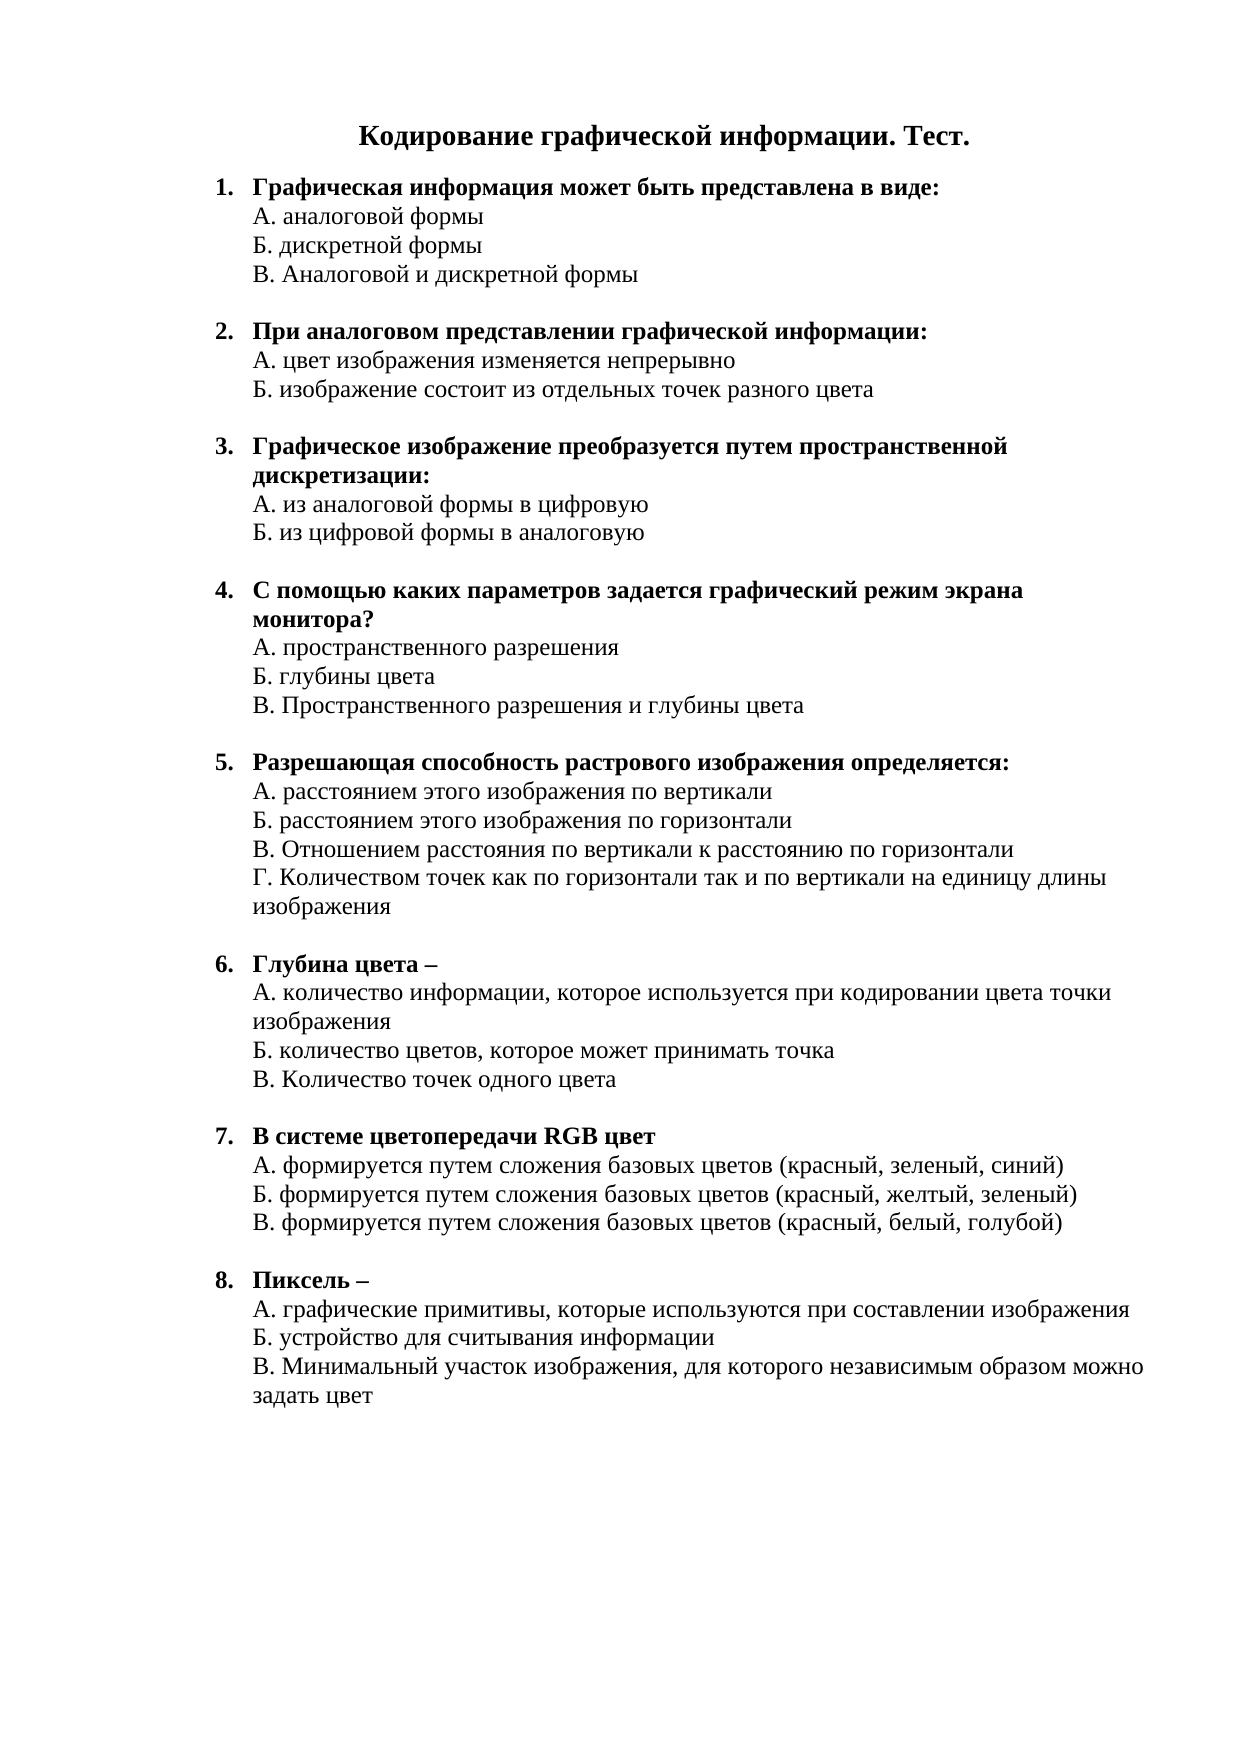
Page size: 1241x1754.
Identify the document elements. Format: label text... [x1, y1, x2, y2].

list С помощью каких параметров задается графический режим экрана монитора? [215, 575, 1152, 632]
list Б. дискретной формы [252, 230, 1152, 259]
list Графическое изображение преобразуется путем пространственной дискретизации: [215, 431, 1152, 489]
text Кодирование графической информации. Тест. [177, 118, 1152, 152]
list А. графические примитивы, которые используются при составлении изображения [252, 1294, 1152, 1322]
list А. аналоговой формы [252, 201, 1152, 230]
list Б. изображение состоит из отдельных точек разного цвета [252, 374, 1152, 402]
list Б. количество цветов, которое может принимать точка [252, 1035, 1152, 1064]
list А. из аналоговой формы в цифровую [252, 489, 1152, 517]
list В. Аналоговой и дискретной формы [252, 259, 1152, 287]
list При аналоговом представлении графической информации: [215, 316, 1152, 345]
list В. Пространственного разрешения и глубины цвета [252, 690, 1152, 719]
list А. цвет изображения изменяется непрерывно [252, 345, 1152, 374]
list Пиксель – [215, 1265, 1152, 1294]
list Г. Количеством точек как по горизонтали так и по вертикали на единицу длины изображения [252, 862, 1152, 920]
list Б. расстоянием этого изображения по горизонтали [252, 805, 1152, 834]
list В. Отношением расстояния по вертикали к расстоянию по горизонтали [252, 834, 1152, 862]
list Б. глубины цвета [252, 661, 1152, 690]
list В. формируется путем сложения базовых цветов (красный, белый, голубой) [252, 1207, 1152, 1236]
list Б. формируется путем сложения базовых цветов (красный, желтый, зеленый) [252, 1179, 1152, 1207]
list А. формируется путем сложения базовых цветов (красный, зеленый, синий) [252, 1150, 1152, 1179]
list В системе цветопередачи RGB цвет [215, 1121, 1152, 1150]
list В. Минимальный участок изображения, для которого независимым образом можно задать цвет [252, 1351, 1152, 1409]
list А. пространственного разрешения [252, 632, 1152, 661]
list Разрешающая способность растрового изображения определяется: [215, 747, 1152, 776]
list Графическая информация может быть представлена в виде: [215, 172, 1152, 201]
list Глубина цвета – [215, 949, 1152, 977]
list А. количество информации, которое используется при кодировании цвета точки изображения [252, 977, 1152, 1035]
list А. расстоянием этого изображения по вертикали [252, 776, 1152, 805]
list Б. устройство для считывания информации [252, 1322, 1152, 1351]
list В. Количество точек одного цвета [252, 1064, 1152, 1092]
list Б. из цифровой формы в аналоговую [252, 517, 1152, 546]
